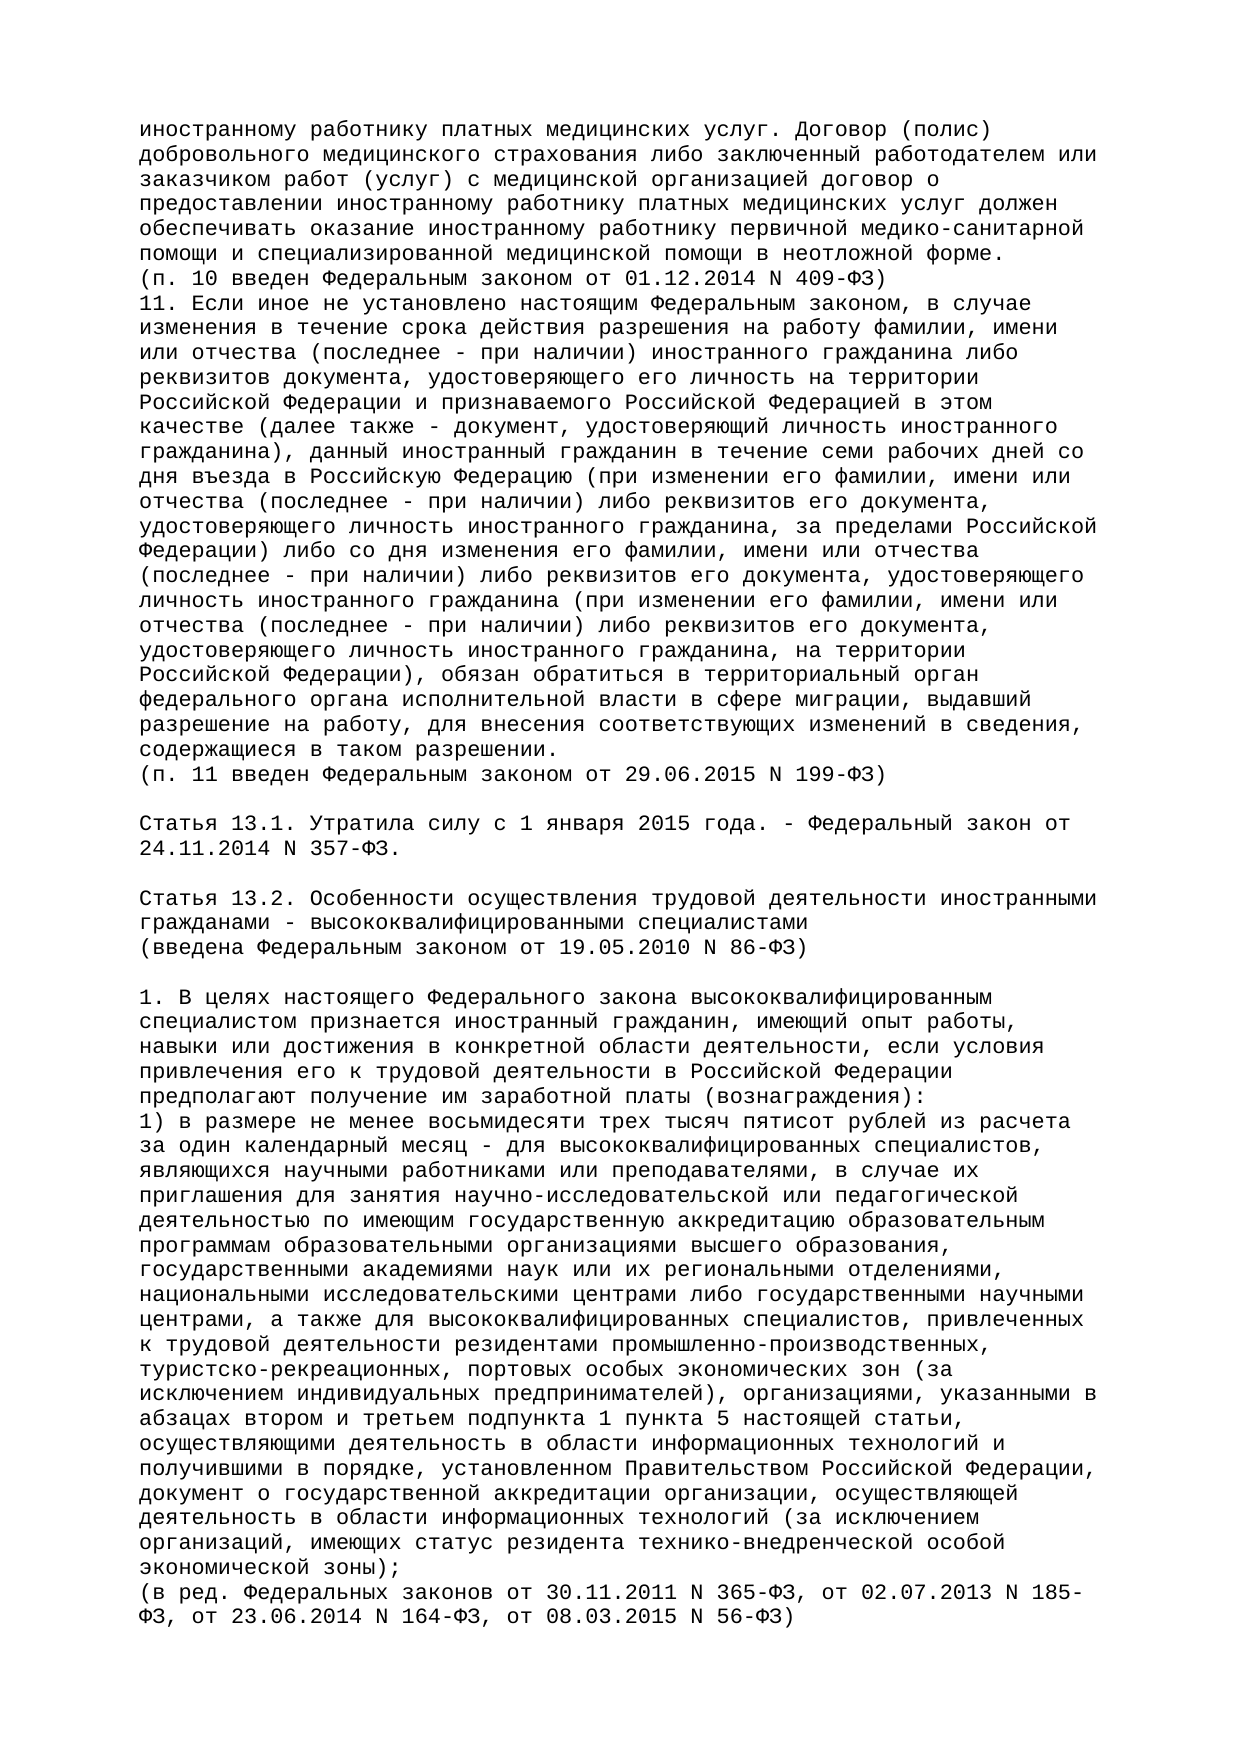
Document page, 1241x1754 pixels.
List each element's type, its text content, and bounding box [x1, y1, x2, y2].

text (введена Федеральным законом от 19.05.2010 N 86-ФЗ) [139, 936, 1101, 961]
text 11. Если иное не установлено настоящим Федеральным законом, в случае изменения в течение срока действия разрешения на работу фамилии, имени или отчества (последнее - при наличии) иностранного гражданина либо реквизитов документа, удостоверяющего его личность на территории Российской Федерации и признаваемого Российской Федерацией в этом качестве (далее также - документ, удостоверяющий личность иностранного гражданина), данный иностранный гражданин в течение семи рабочих дней со дня въезда в Российскую Федерацию (при изменении его фамилии, имени или отчества (последнее - при наличии) либо реквизитов его документа, удостоверяющего личность иностранного гражданина, за пределами Российской Федерации) либо со дня изменения его фамилии, имени или отчества (последнее - при наличии) либо реквизитов его документа, удостоверяющего личность иностранного гражданина (при изменении его фамилии, имени или отчества (последнее - при наличии) либо реквизитов его документа, удостоверяющего личность иностранного гражданина, на территории Российской Федерации), обязан обратиться в территориальный орган федерального органа исполнительной власти в сфере миграции, выдавший разрешение на работу, для внесения соответствующих изменений в сведения, содержащиеся в таком разрешении. [139, 292, 1101, 763]
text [139, 118, 1101, 267]
text 1) в размере не менее восьмидесяти трех тысяч пятисот рублей из расчета за один календарный месяц - для высококвалифицированных специалистов, являющихся научными работниками или преподавателями, в случае их приглашения для занятия научно-исследовательской или педагогической деятельностью по имеющим государственную аккредитацию образовательным программам образовательными организациями высшего образования, государственными академиями наук или их региональными отделениями, национальными исследовательскими центрами либо государственными научными центрами, а также для высококвалифицированных специалистов, привлеченных к трудовой деятельности резидентами промышленно-производственных, туристско-рекреационных, портовых особых экономических зон (за исключением индивидуальных предпринимателей), организациями, указанными в абзацах втором и третьем подпункта 1 пункта 5 настоящей статьи, осуществляющими деятельность в области информационных технологий и получившими в порядке, установленном Правительством Российской Федерации, документ о государственной аккредитации организации, осуществляющей деятельность в области информационных технологий (за исключением организаций, имеющих статус резидента технико-внедренческой особой экономической зоны); [139, 1110, 1101, 1581]
text (в ред. Федеральных законов от 30.11.2011 N 365-ФЗ, от 02.07.2013 N 185-ФЗ, от 23.06.2014 N 164-ФЗ, от 08.03.2015 N 56-ФЗ) [139, 1581, 1101, 1630]
text Статья 13.2. Особенности осуществления трудовой деятельности иностранными гражданами - высококвалифицированными специалистами [139, 887, 1101, 936]
text 1. В целях настоящего Федерального закона высококвалифицированным специалистом признается иностранный гражданин, имеющий опыт работы, навыки или достижения в конкретной области деятельности, если условия привлечения его к трудовой деятельности в Российской Федерации предполагают получение им заработной платы (вознаграждения): [139, 986, 1101, 1110]
text (п. 10 введен Федеральным законом от 01.12.2014 N 409-ФЗ) [139, 267, 1101, 292]
text Статья 13.1. Утратила силу с 1 января 2015 года. - Федеральный закон от 24.11.2014 N 357-ФЗ. [139, 812, 1101, 862]
text (п. 11 введен Федеральным законом от 29.06.2015 N 199-ФЗ) [139, 763, 1101, 787]
